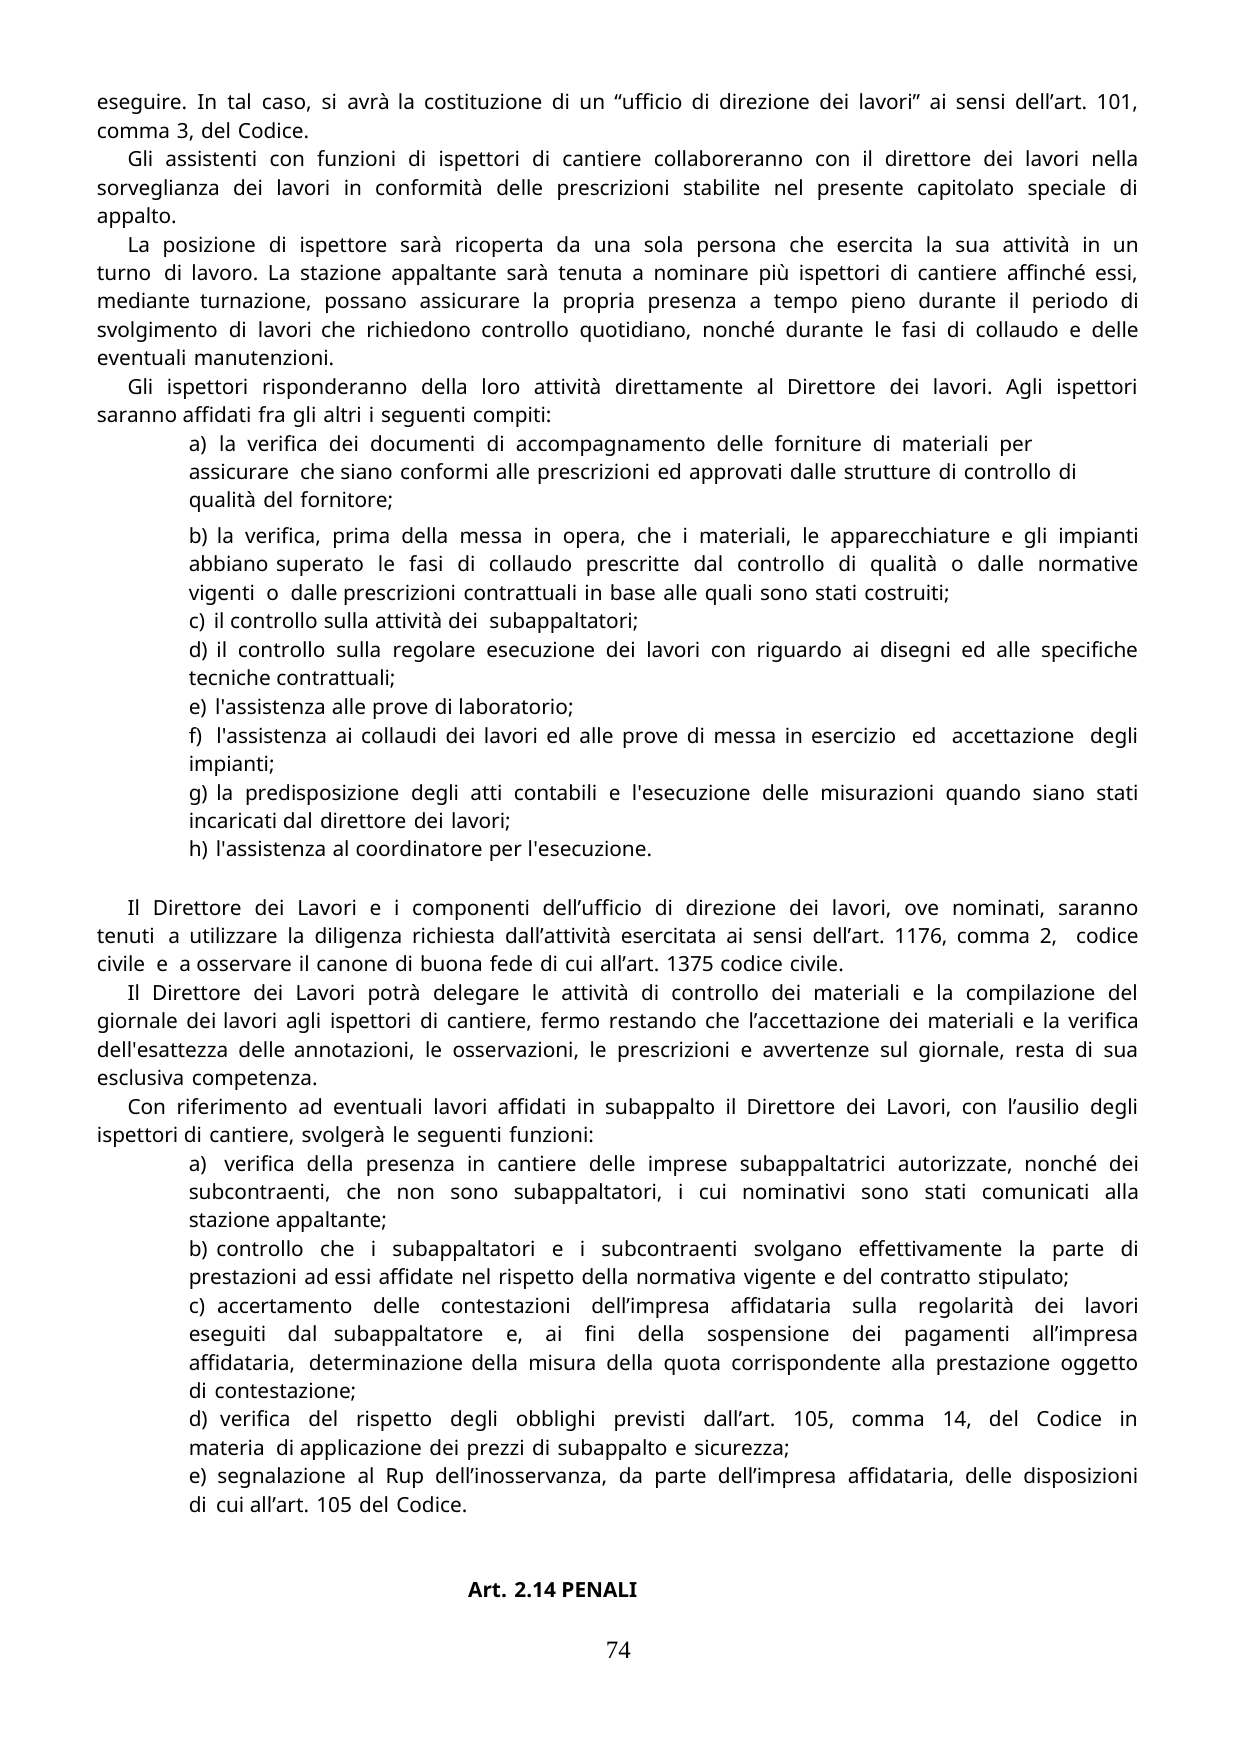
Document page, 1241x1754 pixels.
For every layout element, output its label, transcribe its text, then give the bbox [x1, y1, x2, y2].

list l'assistenza ai collaudi dei lavori ed alle prove di messa in esercizio ed accettazione degli impianti; [188, 721, 1139, 778]
list l'assistenza alle prove di laboratorio; [188, 692, 798, 720]
list accertamento delle contestazioni dell’impresa affidataria sulla regolarità dei lavori eseguiti dal subappaltatore e, ai fini della sospensione dei pagamenti all’impresa affidataria, determinazione della misura della quota corrispondente alla prestazione oggetto di contestazione; [188, 1291, 1139, 1404]
list la verifica, prima della messa in opera, che i materiali, le apparecchiature e gli impianti abbiano superato le fasi di collaudo prescritte dal controllo di qualità o dalle normative vigenti o dalle prescrizioni contrattuali in base alle quali sono stati costruiti; [188, 521, 1138, 606]
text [97, 87, 1138, 144]
list verifica della presenza in cantiere delle imprese subappaltatrici autorizzate, nonché dei subcontraenti, che non sono subappaltatori, i cui nominativi sono stati comunicati alla stazione appaltante; [188, 1149, 1139, 1234]
list il controllo sulla attività dei subappaltatori; [188, 606, 842, 634]
text Con riferimento ad eventuali lavori affidati in subappalto il Direttore dei Lavori, con l’ausilio degli ispettori di cantiere, svolgerà le seguenti funzioni: [97, 1092, 1138, 1149]
list controllo che i subappaltatori e i subcontraenti svolgano effettivamente la parte di prestazioni ad essi affidate nel rispetto della normativa vigente e del contratto stipulato; [188, 1234, 1138, 1291]
list il controllo sulla regolare esecuzione dei lavori con riguardo ai disegni ed alle specifiche tecniche contrattuali; [188, 635, 1138, 692]
text Il Direttore dei Lavori e i componenti dell’ufficio di direzione dei lavori, ove nominati, saranno tenuti a utilizzare la diligenza richiesta dall’attività esercitata ai sensi dell’art. 1176, comma 2, codice civile e a osservare il canone di buona fede di cui all’art. 1375 codice civile. [97, 893, 1138, 978]
text Gli ispettori risponderanno della loro attività direttamente al Direttore dei lavori. Agli ispettori saranno affidati fra gli altri i seguenti compiti: [97, 372, 1139, 429]
text Il Direttore dei Lavori potrà delegare le attività di controllo dei materiali e la compilazione del giornale dei lavori agli ispettori di cantiere, fermo restando che l’accettazione dei materiali e la verifica dell'esattezza delle annotazioni, le osservazioni, le prescrizioni e avvertenze sul giornale, resta di sua esclusiva competenza. [97, 978, 1138, 1092]
list la predisposizione degli atti contabili e l'esecuzione delle misurazioni quando siano stati incaricati dal direttore dei lavori; [188, 778, 1138, 834]
text Gli assistenti con funzioni di ispettori di cantiere collaboreranno con il direttore dei lavori nella sorveglianza dei lavori in conformità delle prescrizioni stabilite nel presente capitolato speciale di appalto. [97, 144, 1138, 230]
list verifica del rispetto degli obblighi previsti dall’art. 105, comma 14, del Codice in materia di applicazione dei prezzi di subappalto e sicurezza; [188, 1404, 1139, 1461]
text La posizione di ispettore sarà ricoperta da una sola persona che esercita la sua attività in un turno di lavoro. La stazione appaltante sarà tenuta a nominare più ispettori di cantiere affinché essi, mediante turnazione, possano assicurare la propria presenza a tempo pieno durante il periodo di svolgimento di lavori che richiedono controllo quotidiano, nonché durante le fasi di collaudo e delle eventuali manutenzioni. [97, 230, 1138, 372]
list la verifica dei documenti di accompagnamento delle forniture di materiali per assicurare che siano conformi alle prescrizioni ed approvati dalle strutture di controllo di qualità del fornitore; [188, 429, 1139, 514]
list segnalazione al Rup dell’inosservanza, da parte dell’impresa affidataria, delle disposizioni di cui all’art. 105 del Codice. [188, 1461, 1139, 1518]
subtitle Art. 2.14 PENALI [440, 1575, 665, 1604]
list l'assistenza al coordinatore per l'esecuzione. [188, 834, 857, 863]
